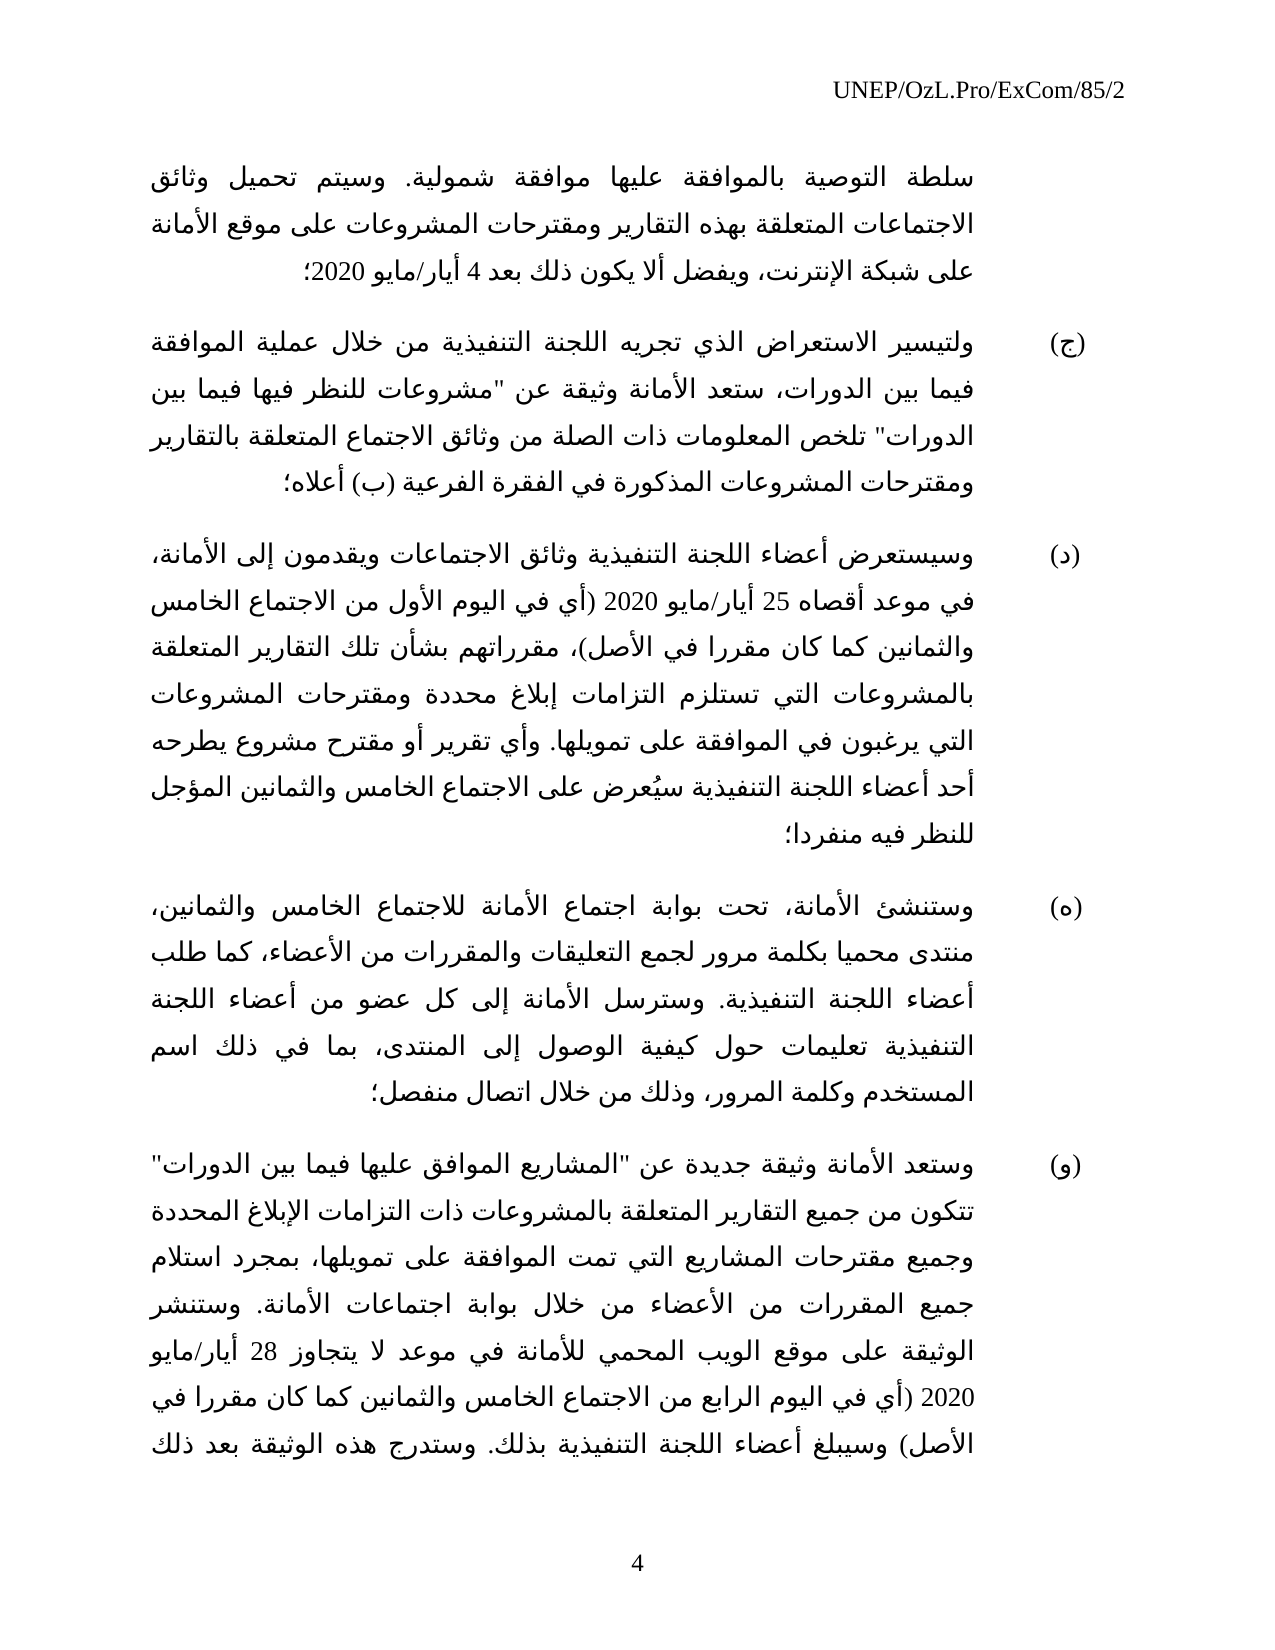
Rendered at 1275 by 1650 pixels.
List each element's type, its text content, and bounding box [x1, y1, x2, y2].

subtitle وسيستعرض أعضاء اللجنة التنفيذية وثائق الاجتماعات ويقدمون إلى الأمانة، في موعد أقصاه 25 أيار/مايو 2020 (أي في اليوم الأول من الاجتماع الخامس والثمانين كما كان مقررا في الأصل)، مقرراتهم بشأن تلك التقارير المتعلقة بالمشروعات التي تستلزم التزامات إبلاغ محددة ومقترحات المشروعات التي يرغبون في الموافقة على تمويلها. وأي تقرير أو مقترح مشروع يطرحه أحد أعضاء اللجنة التنفيذية سيُعرض على الاجتماع الخامس والثمانين المؤجل للنظر فيه منفردا؛ [150, 538, 1050, 849]
subtitle وستنشئ الأمانة، تحت بوابة اجتماع الأمانة للاجتماع الخامس والثمانين، منتدى محميا بكلمة مرور لجمع التعليقات والمقررات من الأعضاء، كما طلب أعضاء اللجنة التنفيذية. وسترسل الأمانة إلى كل عضو من أعضاء اللجنة التنفيذية تعليمات حول كيفية الوصول إلى المنتدى، بما في ذلك اسم المستخدم وكلمة المرور، وذلك من خلال اتصال منفصل؛ [150, 889, 1050, 1107]
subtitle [150, 1148, 1050, 1459]
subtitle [150, 161, 1050, 286]
subtitle ولتيسير الاستعراض الذي تجريه اللجنة التنفيذية من خلال عملية الموافقة فيما بين الدورات، ستعد الأمانة وثيقة عن "مشروعات للنظر فيها فيما بين الدورات" تلخص المعلومات ذات الصلة من وثائق الاجتماع المتعلقة بالتقارير ومقترحات المشروعات المذكورة في الفقرة الفرعية (ب) أعلاه؛ [150, 326, 1050, 497]
